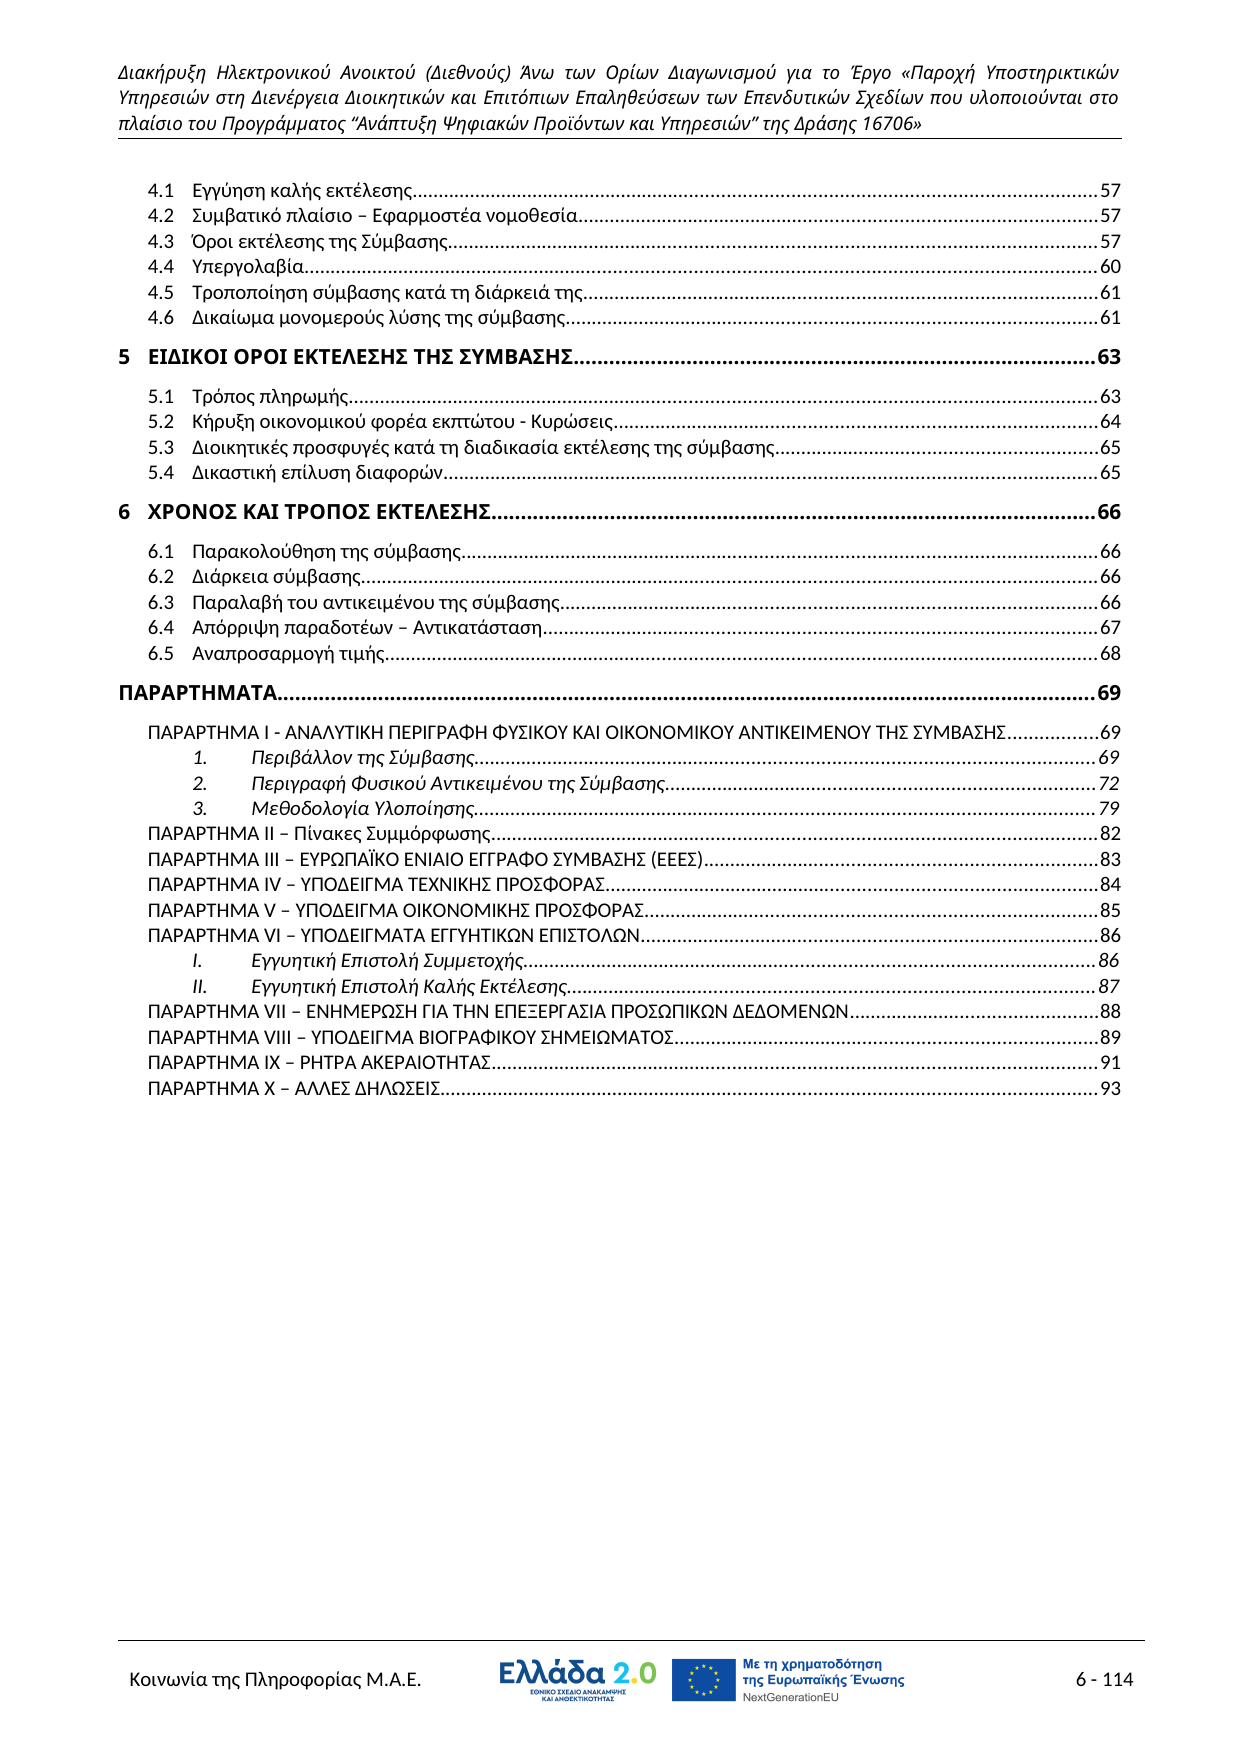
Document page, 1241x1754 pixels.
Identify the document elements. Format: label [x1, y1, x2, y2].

picture [484, 1643, 919, 1717]
